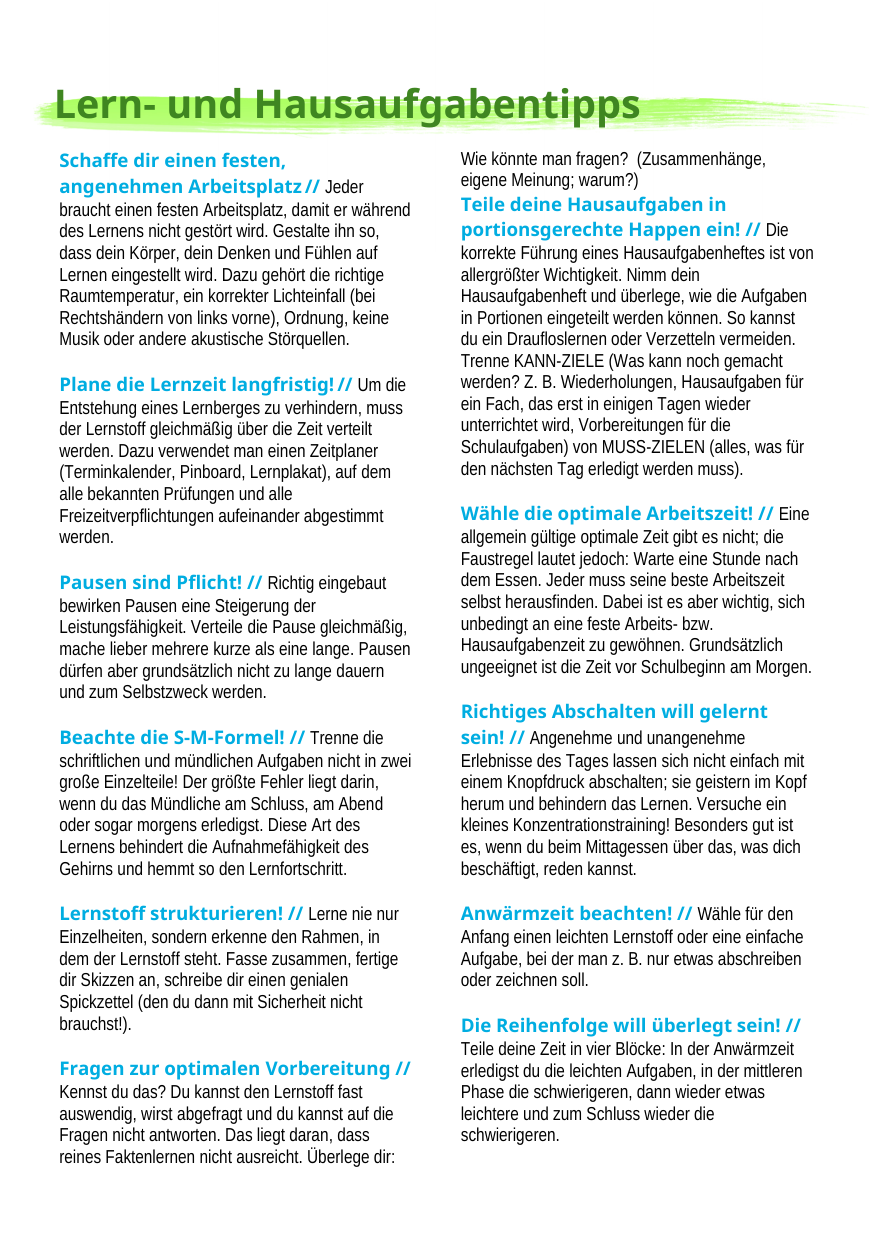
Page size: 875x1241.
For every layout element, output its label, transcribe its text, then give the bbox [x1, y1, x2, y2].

text Beachte die S-M-Formel! // Trenne die schriftlichen und mündlichen Aufgaben nicht in zwei große Einzelteile! Der größte Fehler liegt darin, wenn du das Mündliche am Schluss, am Abend oder sogar morgens erledigst. Diese Art des Lernens behindert die Aufnahmefähigkeit des Gehirns und hemmt so den Lernfortschritt. [59, 724, 413, 879]
text Anwärmzeit beachten! // Wähle für den Anfang einen leichten Lernstoff oder eine einfache Aufgabe, bei der man z. B. nur etwas abschreiben oder zeichnen soll. [461, 901, 815, 991]
picture [1, 2, 871, 252]
text Richtiges Abschalten will gelernt sein! // Angenehme und unangenehme Erlebnisse des Tages lassen sich nicht einfach mit einem Knopfdruck abschalten; sie geistern im Kopf herum und behindern das Lernen. Versuche ein kleines Konzentrationstraining! Besonders gut ist es, wenn du beim Mittagessen über das, was dich beschäftigt, reden kannst. [461, 699, 815, 879]
text Wähle die optimale Arbeitszeit! // Eine allgemein gültige optimale Zeit gibt es nicht; die Faustregel lautet jedoch: Warte eine Stunde nach dem Essen. Jeder muss seine beste Arbeitszeit selbst herausfinden. Dabei ist es aber wichtig, sich unbedingt an eine feste Arbeits- bzw. Hausaufgabenzeit zu gewöhnen. Grundsätzlich ungeeignet ist die Zeit vor Schulbeginn am Morgen. [461, 501, 815, 677]
text Schaffe dir einen festen, angenehmen Arbeitsplatz // Jeder braucht einen festen Arbeitsplatz, damit er während des Lernens nicht gestört wird. Gestalte ihn so, dass dein Körper, dein Denken und Fühlen auf Lernen eingestellt wird. Dazu gehört die richtige Raumtemperatur, ein korrekter Lichteinfall (bei Rechtshändern von links vorne), Ordnung, keine Musik oder andere akustische Störquellen. [59, 148, 413, 350]
text Lernstoff strukturieren! // Lerne nie nur Einzelheiten, sondern erkenne den Rahmen, in dem der Lernstoff steht. Fasse zusammen, fertige dir Skizzen an, schreibe dir einen genialen Spickzettel (den du dann mit Sicherheit nicht brauchst!). [59, 901, 413, 1034]
text Teile deine Hausaufgaben in portionsgerechte Happen ein! // Die korrekte Führung eines Hausaufgabenheftes ist von allergrößter Wichtigkeit. Nimm dein Hausaufgabenheft und überlege, wie die Aufgaben in Portionen eingeteilt werden können. So kannst du ein Draufloslernen oder Verzetteln vermeiden. Trenne KANN-ZIELE (Was kann noch gemacht werden? Z. B. Wiederholungen, Hausaufgaben für ein Fach, das erst in einigen Tagen wieder unterrichtet wird, Vorbereitungen für die Schulaufgaben) von MUSS-ZIELEN (alles, was für den nächsten Tag erledigt werden muss). [461, 191, 815, 479]
text Fragen zur optimalen Vorbereitung // Kennst du das? Du kannst den Lernstoff fast auswendig, wirst abgefragt und du kannst auf die Fragen nicht antworten. Das liegt daran, dass reines Faktenlernen nicht ausreicht. Überlege dir: Wie könnte man fragen? (Zusammenhänge, eigene Meinung; warum?) [59, 1056, 413, 1167]
text Pausen sind Pflicht! // Richtig eingebaut bewirken Pausen eine Steigerung der Leistungsfähigkeit. Verteile die Pause gleichmäßig, mache lieber mehrere kurze als eine lange. Pausen dürfen aber grundsätzlich nicht zu lange dauern und zum Selbstzweck werden. [59, 569, 413, 703]
text Plane die Lernzeit langfristig! // Um die Entstehung eines Lernberges zu verhindern, muss der Lernstoff gleichmäßig über die Zeit verteilt werden. Dazu verwendet man einen Zeitplaner (Terminkalender, Pinboard, Lernplakat), auf dem alle bekannten Prüfungen und alle Freizeitverpflichtungen aufeinander abgestimmt werden. [59, 371, 413, 548]
text Die Reihenfolge will überlegt sein! // Teile deine Zeit in vier Blöcke: In der Anwärmzeit erledigst du die leichten Aufgaben, in der mittleren Phase die schwierigeren, dann wieder etwas leichtere und zum Schluss wieder die schwierigeren. [461, 1012, 815, 1146]
